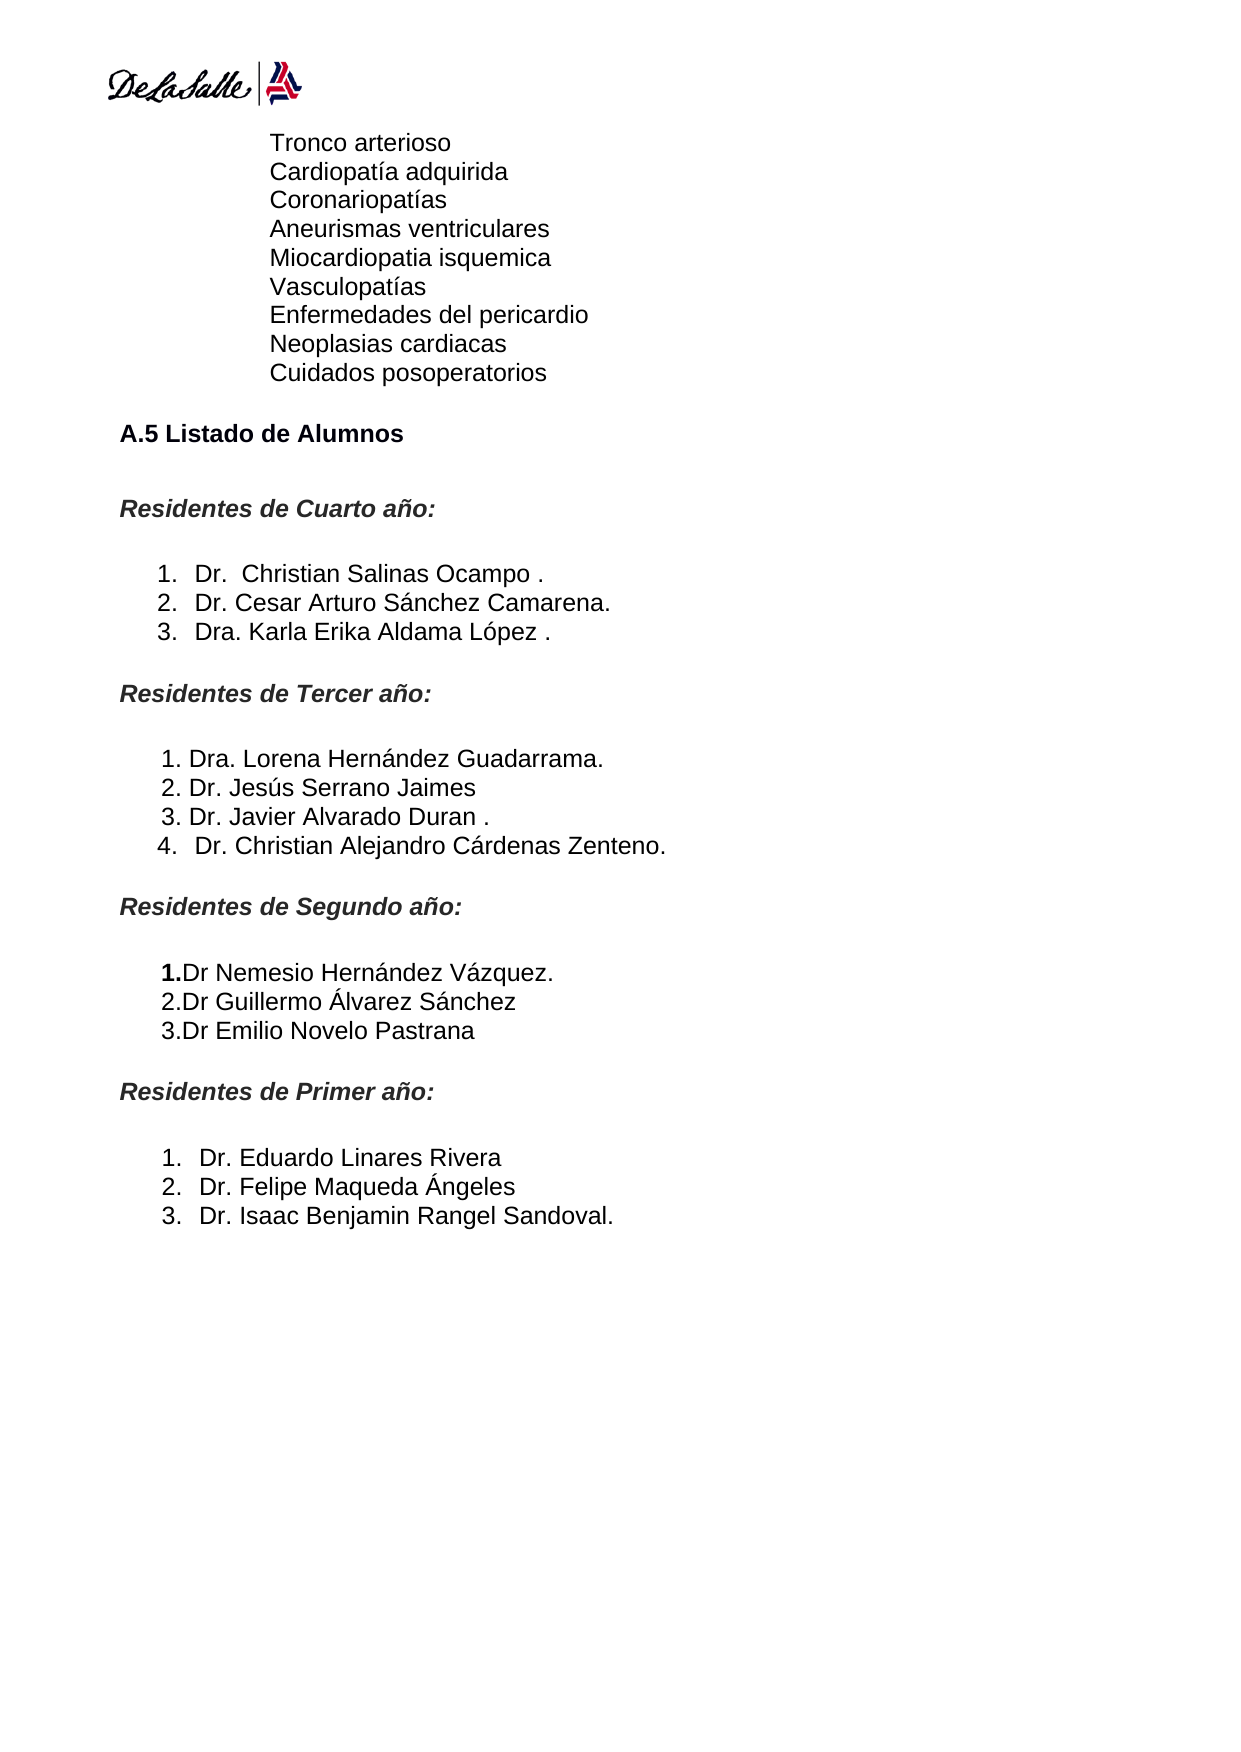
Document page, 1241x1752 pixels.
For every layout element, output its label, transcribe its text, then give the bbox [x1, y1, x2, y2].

list Dra. Karla Erika Aldama López . [157, 617, 1150, 646]
text Tronco arterioso [119, 128, 1150, 156]
list Dr. Eduardo Linares Rivera [161, 1143, 1150, 1172]
list Dr. Christian Alejandro Cárdenas Zenteno. [157, 831, 1150, 859]
text Cuidados posoperatorios [119, 358, 1150, 386]
list Dr. Christian Salinas Ocampo . [157, 559, 1150, 588]
text Vasculopatías [119, 271, 1150, 300]
subtitle Residentes de Tercer año: [119, 678, 1150, 707]
text 3.Dr Emilio Novelo Pastrana [119, 1016, 1150, 1044]
subtitle A.5 Listado de Alumnos [119, 419, 1150, 448]
text 2.Dr Guillermo Álvarez Sánchez [119, 987, 1150, 1016]
text 1.Dr Nemesio Hernández Vázquez. [119, 958, 1150, 987]
picture [106, 50, 302, 121]
text Aneurismas ventriculares [119, 214, 1150, 243]
list Dr. Cesar Arturo Sánchez Camarena. [157, 588, 1150, 617]
text 1. Dra. Lorena Hernández Guadarrama. [119, 744, 1150, 773]
subtitle Residentes de Primer año: [119, 1077, 1150, 1106]
subtitle Residentes de Cuarto año: [119, 493, 1150, 522]
text Neoplasias cardiacas [119, 329, 1150, 358]
text Miocardiopatia isquemica [119, 243, 1150, 271]
text Coronariopatías [119, 185, 1150, 214]
text 2. Dr. Jesús Serrano Jaimes [119, 773, 1150, 802]
text Cardiopatía adquirida [119, 156, 1150, 185]
text Enfermedades del pericardio [119, 300, 1150, 329]
subtitle Residentes de Segundo año: [119, 892, 1150, 921]
list Dr. Isaac Benjamin Rangel Sandoval. [161, 1201, 1150, 1229]
list Dr. Felipe Maqueda Ángeles [161, 1172, 1150, 1201]
text 3. Dr. Javier Alvarado Duran . [119, 802, 1150, 831]
